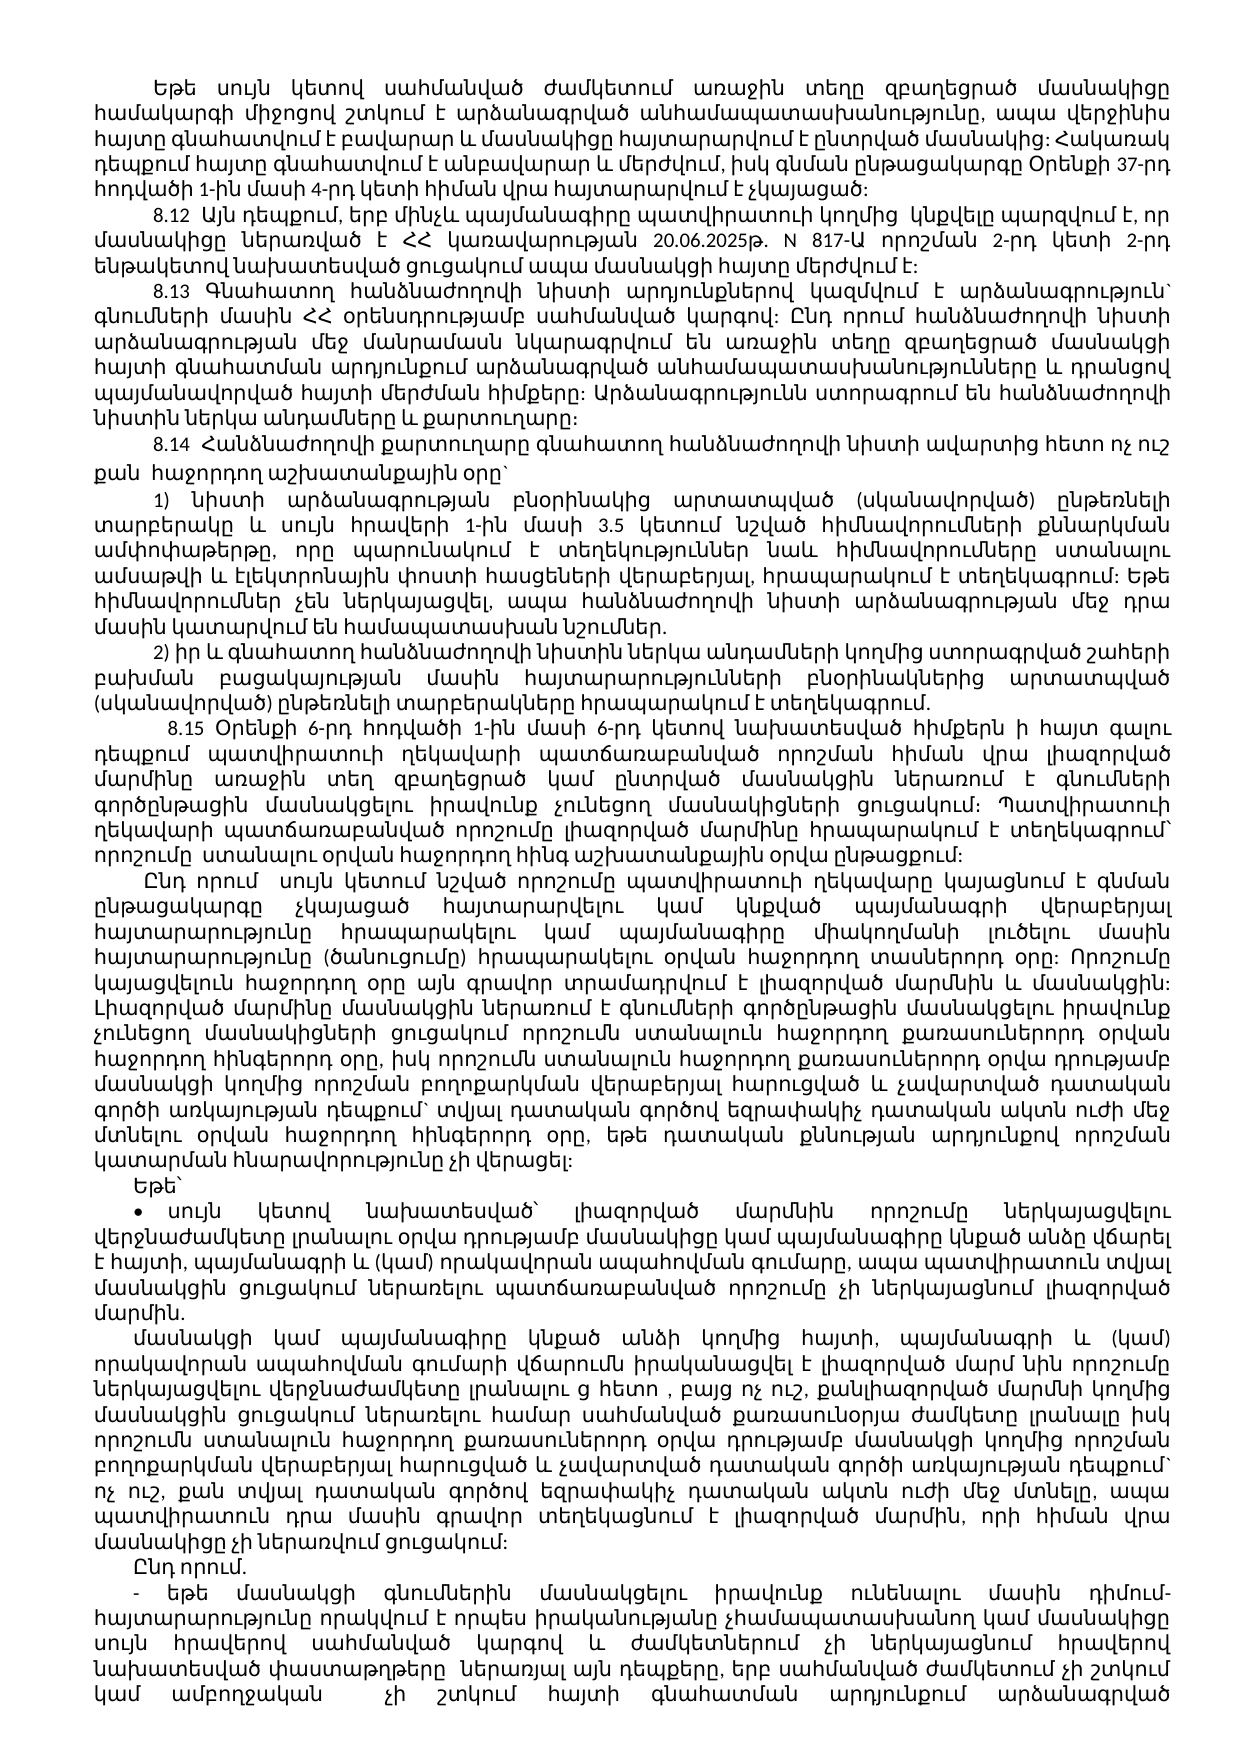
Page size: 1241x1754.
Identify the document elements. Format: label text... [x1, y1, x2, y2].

text Եթե՝ [94, 1173, 1171, 1198]
text Եթե սույն կետով սահմանված ժամկետում առաջին տեղը զբաղեցրած մասնակիցը համակարգի միջոցով շտկում է արձանագրված անհամապատասխանությունը, ապա վերջինիս հայտը գնահատվում է բավարար և մասնակիցը հայտարարվում է ընտրված մասնակից: Հակառակ դեպքում հայտը գնահատվում է անբավարար և մերժվում, իսկ գնման ընթացակարգը Օրենքի 37-րդ հոդվածի 1-ին մասի 4-րդ կետի հիման վրա հայտարարվում է չկայացած: [94, 75, 1171, 202]
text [94, 1580, 1171, 1707]
text 8.14 Հանձնաժողովի քարտուղարը գնահատող հանձնաժողովի նիստի ավարտից հետո ոչ ուշ քան հաջորդող աշխատանքային օրը` [94, 431, 1171, 487]
text մասնակցի կամ պայմանագիրը կնքած անձի կողմից հայտի, պայմանագրի և (կամ) որակավորան ապահովման գումարի վճարումն իրականացվել է լիազորված մարմ նին որոշումը ներկայացվելու վերջնաժամկետը լրանալու ց հետո , բայց ոչ ուշ, քանլիազորված մարմնի կողմից մասնակցին ցուցակում ներառելու համար սահմանված քառասունօրյա ժամկետը լրանալը իսկ որոշումն ստանալուն հաջորդող քառասուներորդ օրվա դրությամբ մասնակցի կողմից որոշման բողոքարկման վերաբերյալ հարուցված և չավարտված դատական գործի առկայության դեպքում` ոչ ուշ, քան տվյալ դատական գործով եզրափակիչ դատական ակտն ուժի մեջ մտնելը, ապա պատվիրատուն դրա մասին գրավոր տեղեկացնում է լիազորված մարմին, որի հիման վրա մասնակիցը չի ներառվում ցուցակում: [94, 1326, 1171, 1554]
text 2) իր և գնահատող հանձնաժողովի նիստին ներկա անդամների կողմից ստորագրված շահերի բախման բացակայության մասին հայտարարությունների բնօրինակներից արտատպված (սկանավորված) ընթեռնելի տարբերակները հրապարակում է տեղեկագրում. [94, 639, 1171, 716]
text 8.15 Օրենքի 6-րդ հոդվածի 1-ին մասի 6-րդ կետով նախատեսված հիմքերն ի հայտ գալու դեպքում պատվիրատուի ղեկավարի պատճառաբանված որոշման հիման վրա լիազորված մարմինը առաջին տեղ զբաղեցրած կամ ընտրված մասնակցին ներառում է գնումների գործընթացին մասնակցելու իրավունք չունեցող մասնակիցների ցուցակում։ Պատվիրատուի ղեկավարի պատճառաբանված որոշումը լիազորված մարմինը հրապարակում է տեղեկագրում՝ որոշումը ստանալու օրվան հաջորդող հինգ աշխատանքային օրվա ընթացքում: [94, 716, 1171, 868]
text 1) նիստի արձանագրության բնօրինակից արտատպված (սկանավորված) ընթեռնելի տարբերակը և սույն հրավերի 1-ին մասի 3.5 կետում նշված հիմնավորումների քննարկման ամփոփաթերթը, որը պարունակում է տեղեկություններ նաև հիմնավորումները ստանալու ամսաթվի և էլեկտրոնային փոստի հասցեների վերաբերյալ, հրապարակում է տեղեկագրում: Եթե հիմնավորումներ չեն ներկայացվել, ապա հանձնաժողովի նիստի արձանագրության մեջ դրա մասին կատարվում են համապատասխան նշումներ. [94, 487, 1171, 639]
text 8.13 Գնահատող հանձնաժողովի նիստի արդյունքներով կազմվում է արձանագրություն` գնումների մասին ՀՀ օրենսդրությամբ սահմանված կարգով: Ընդ որում հանձնաժողովի նիստի արձանագրության մեջ մանրամասն նկարագրվում են առաջին տեղը զբաղեցրած մասնակցի հայտի գնահատման արդյունքում արձանագրված անհամապատասխանությունները և դրանցով պայմանավորված հայտի մերժման հիմքերը: Արձանագրությունն ստորագրում են հանձնաժողովի նիստին ներկա անդամները և քարտուղարը։ [94, 278, 1171, 431]
text Ընդ որում սույն կետում նշված որոշումը պատվիրատուի ղեկավարը կայացնում է գնման ընթացակարգը չկայացած հայտարարվելու կամ կնքված պայմանագրի վերաբերյալ հայտարարությունը հրապարակելու կամ պայմանագիրը միակողմանի լուծելու մասին հայտարարությունը (ծանուցումը) հրապարակելու օրվան հաջորդող տասներորդ օրը: Որոշումը կայացվելուն հաջորդող օրը այն գրավոր տրամադրվում է լիազորված մարմնին և մասնակցին: Լիազորված մարմինը մասնակցին ներառում է գնումների գործընթացին մասնակցելու իրավունք չունեցող մասնակիցների ցուցակում որոշումն ստանալուն հաջորդող քառասուներորդ օրվան հաջորդող հինգերորդ օրը, իսկ որոշումն ստանալուն հաջորդող քառասուներորդ օրվա դրությամբ մասնակցի կողմից որոշման բողոքարկման վերաբերյալ հարուցված և չավարտված դատական գործի առկայության դեպքում` տվյալ դատական գործով եզրափակիչ դատական ակտն ուժի մեջ մտնելու օրվան հաջորդող հինգերորդ օրը, եթե դատական քննության արդյունքով որոշման կատարման հնարավորությունը չի վերացել: [94, 868, 1171, 1173]
text Ընդ որում. [94, 1554, 1171, 1580]
text 8.12 Այն դեպքում, երբ մինչև պայմանագիրը պատվիրատուի կողմից կնքվելը պարզվում է, որ մասնակիցը ներառված է ՀՀ կառավարության 20.06.2025թ. N 817-Ա որոշման 2-րդ կետի 2-րդ ենթակետով նախատեսված ցուցակում ապա մասնակցի հայտը մերժվում է: [94, 202, 1171, 278]
text • սույն կետով նախատեսված՝ լիազորված մարմնին որոշումը ներկայացվելու վերջնաժամկետը լրանալու օրվա դրությամբ մասնակիցը կամ պայմանագիրը կնքած անձը վճարել է հայտի, պայմանագրի և (կամ) որակավորան ապահովման գումարը, ապա պատվիրատուն տվյալ մասնակցին ցուցակում ներառելու պատճառաբանված որոշումը չի ներկայացնում լիազորված մարմին. [94, 1198, 1171, 1326]
